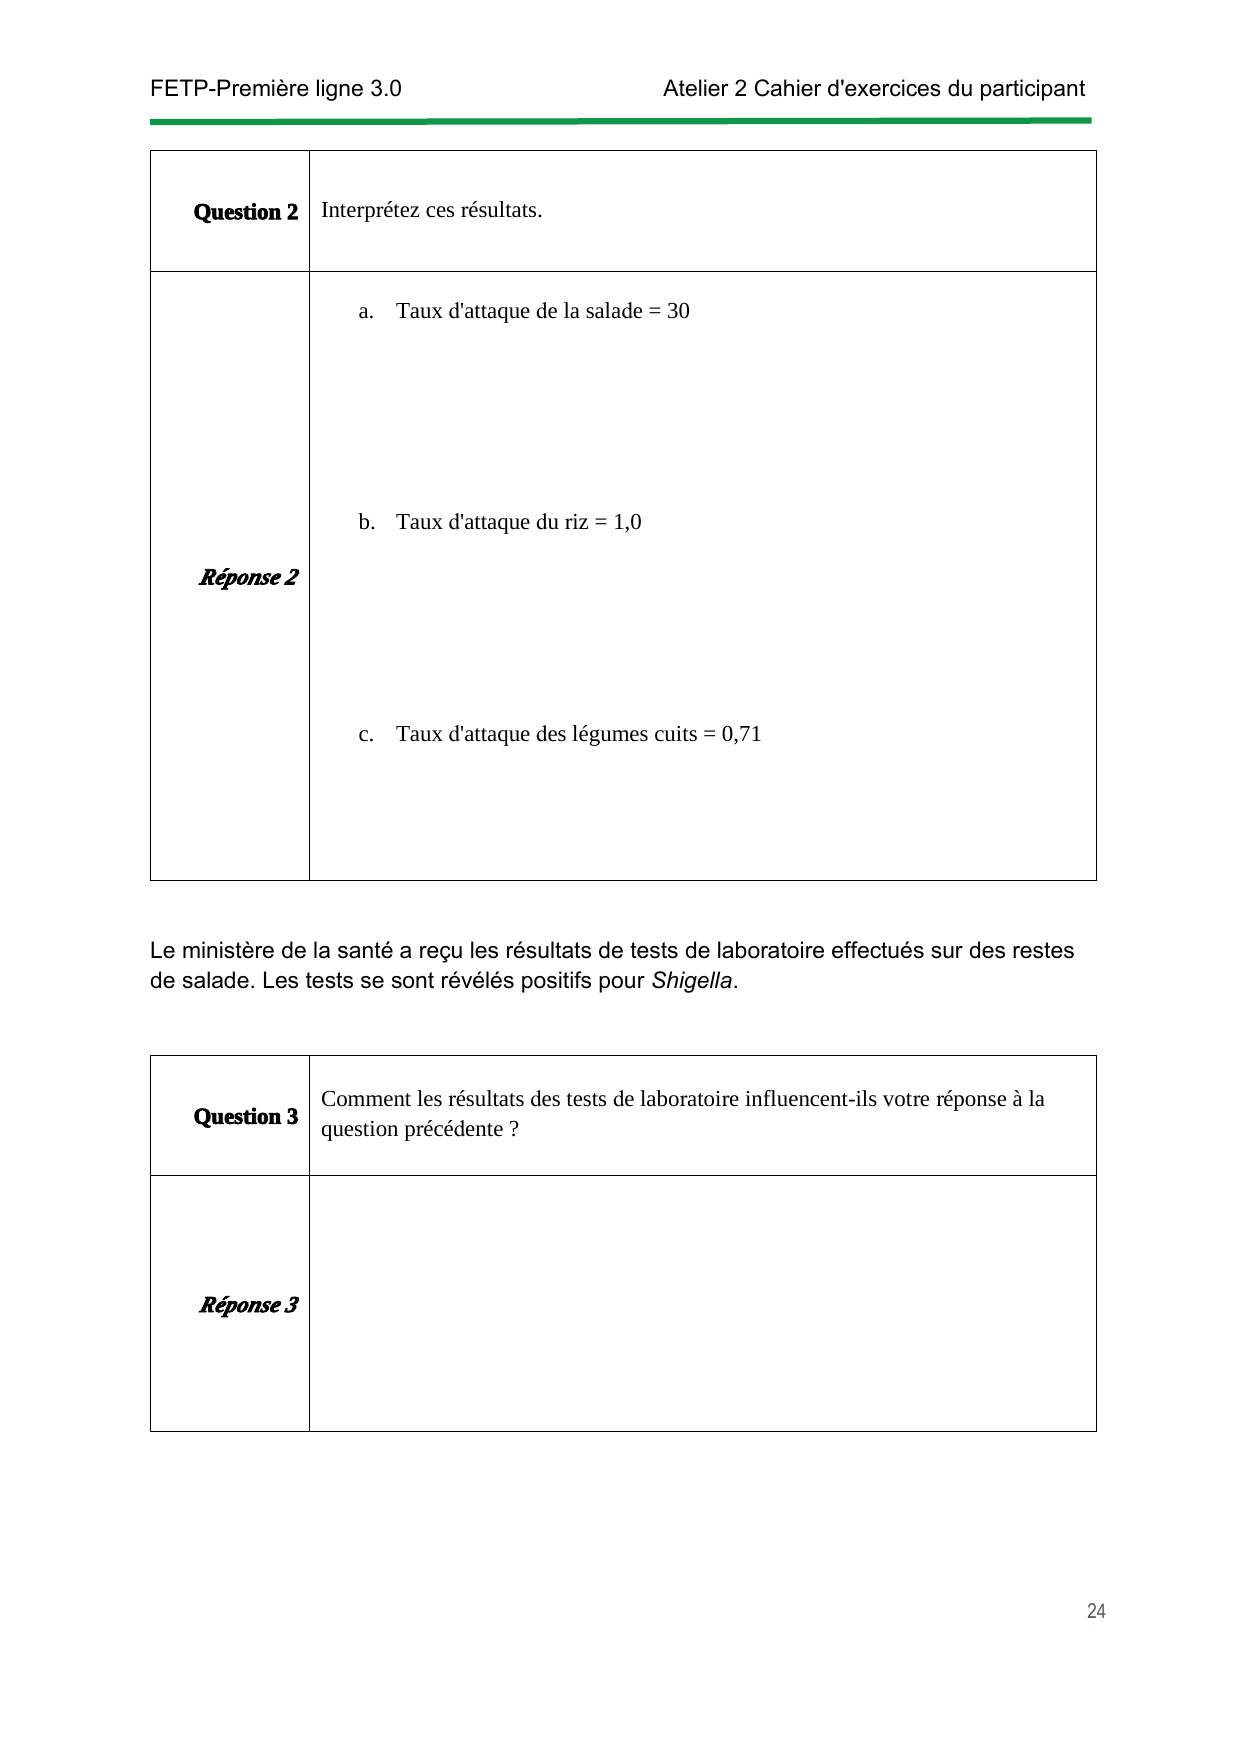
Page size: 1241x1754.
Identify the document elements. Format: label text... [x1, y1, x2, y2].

text Le ministère de la santé a reçu les résultats de tests de laboratoire effectués sur des restes de salade. Les tests se sont révélés positifs pour Shigella. [150, 937, 1106, 993]
table_cell Réponse 2 [151, 272, 309, 880]
table_header Comment les résultats des tests de laboratoire influencent-ils votre réponse à la question précédente ? [310, 1056, 1096, 1175]
table_cell Réponse 3 [151, 1176, 309, 1431]
table_header Question 2 [151, 151, 309, 271]
table_header Interprétez ces résultats. [310, 151, 1096, 271]
table_cell Taux d'attaque de la salade = 30 Taux d'attaque du riz = 1,0 Taux d'attaque des légumes cuits = 0,71 [310, 272, 1096, 880]
table_header Question 3 [151, 1056, 309, 1175]
table_cell [310, 1176, 1096, 1431]
